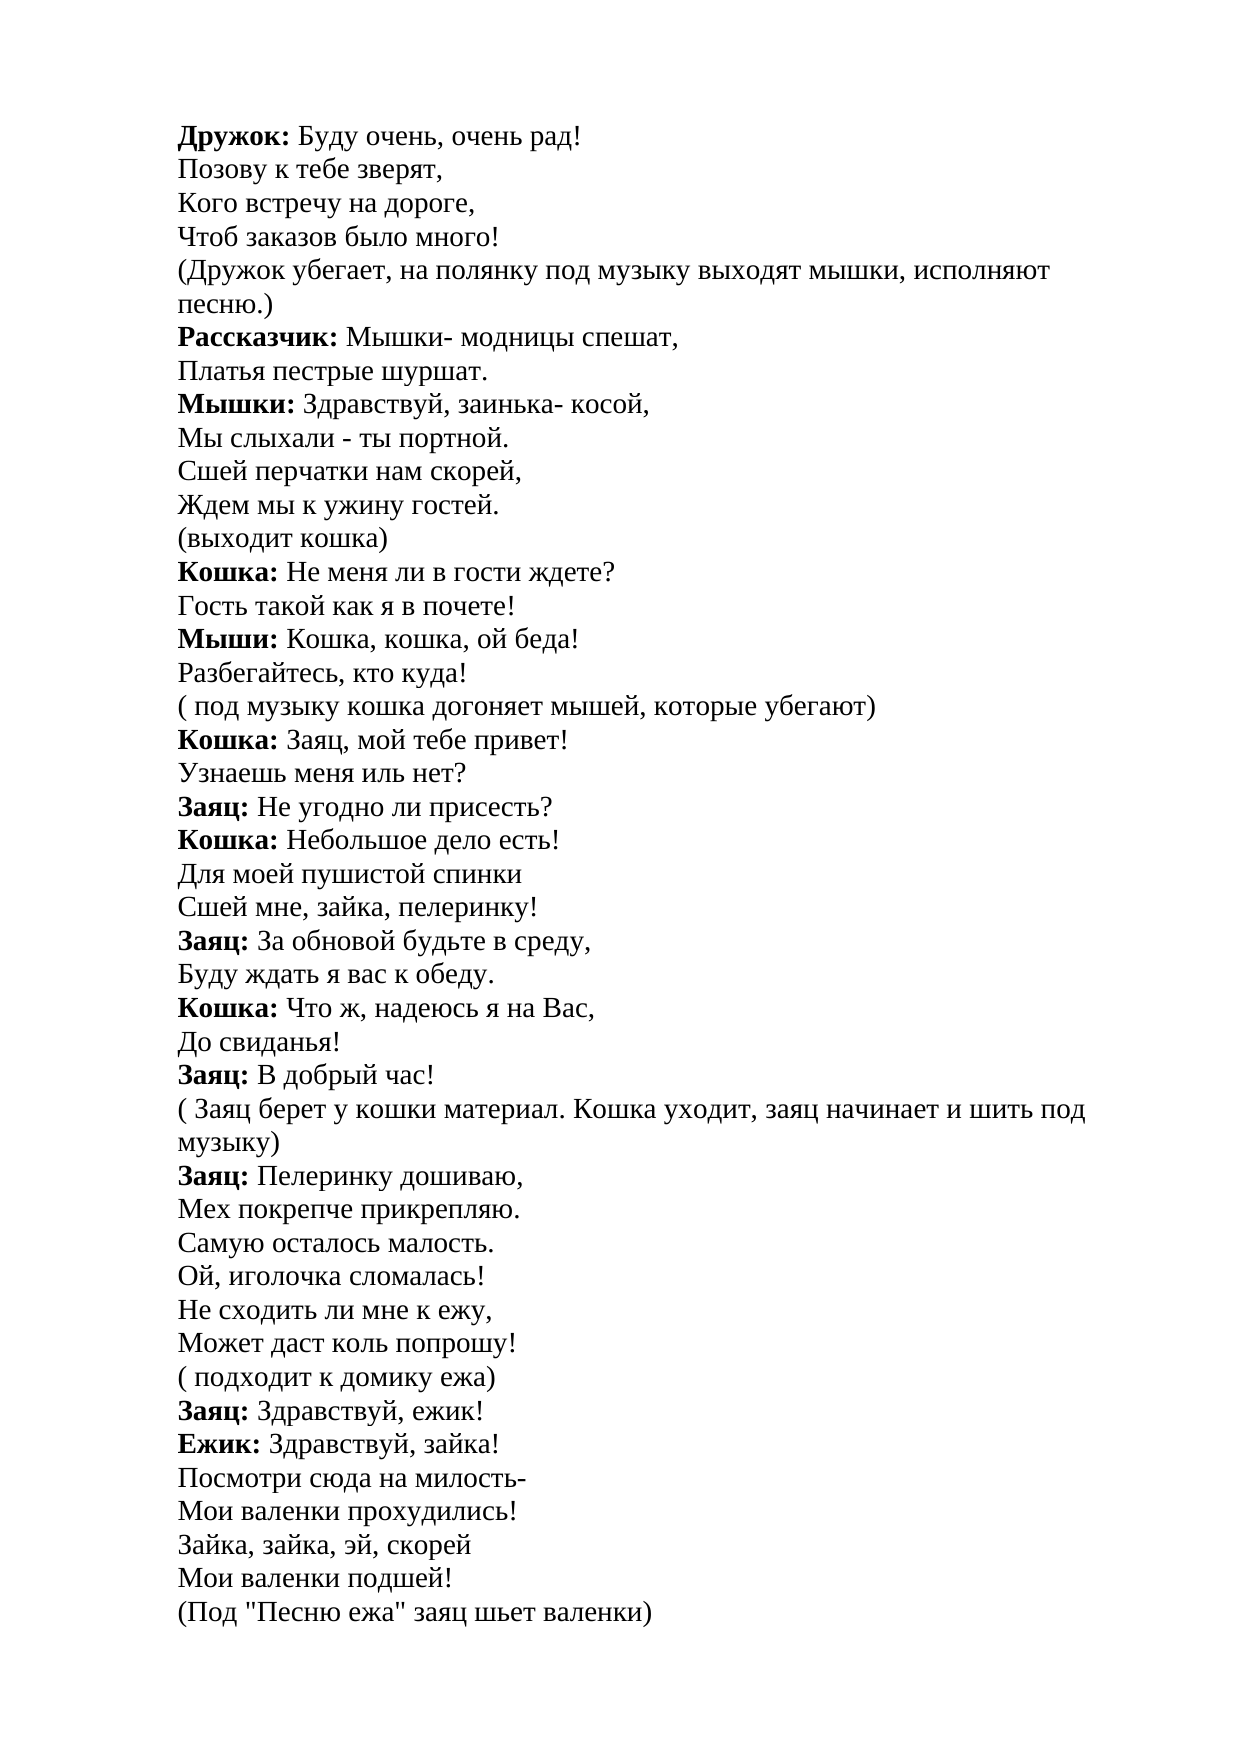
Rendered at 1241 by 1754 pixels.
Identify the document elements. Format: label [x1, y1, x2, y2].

text [177, 118, 1152, 1627]
